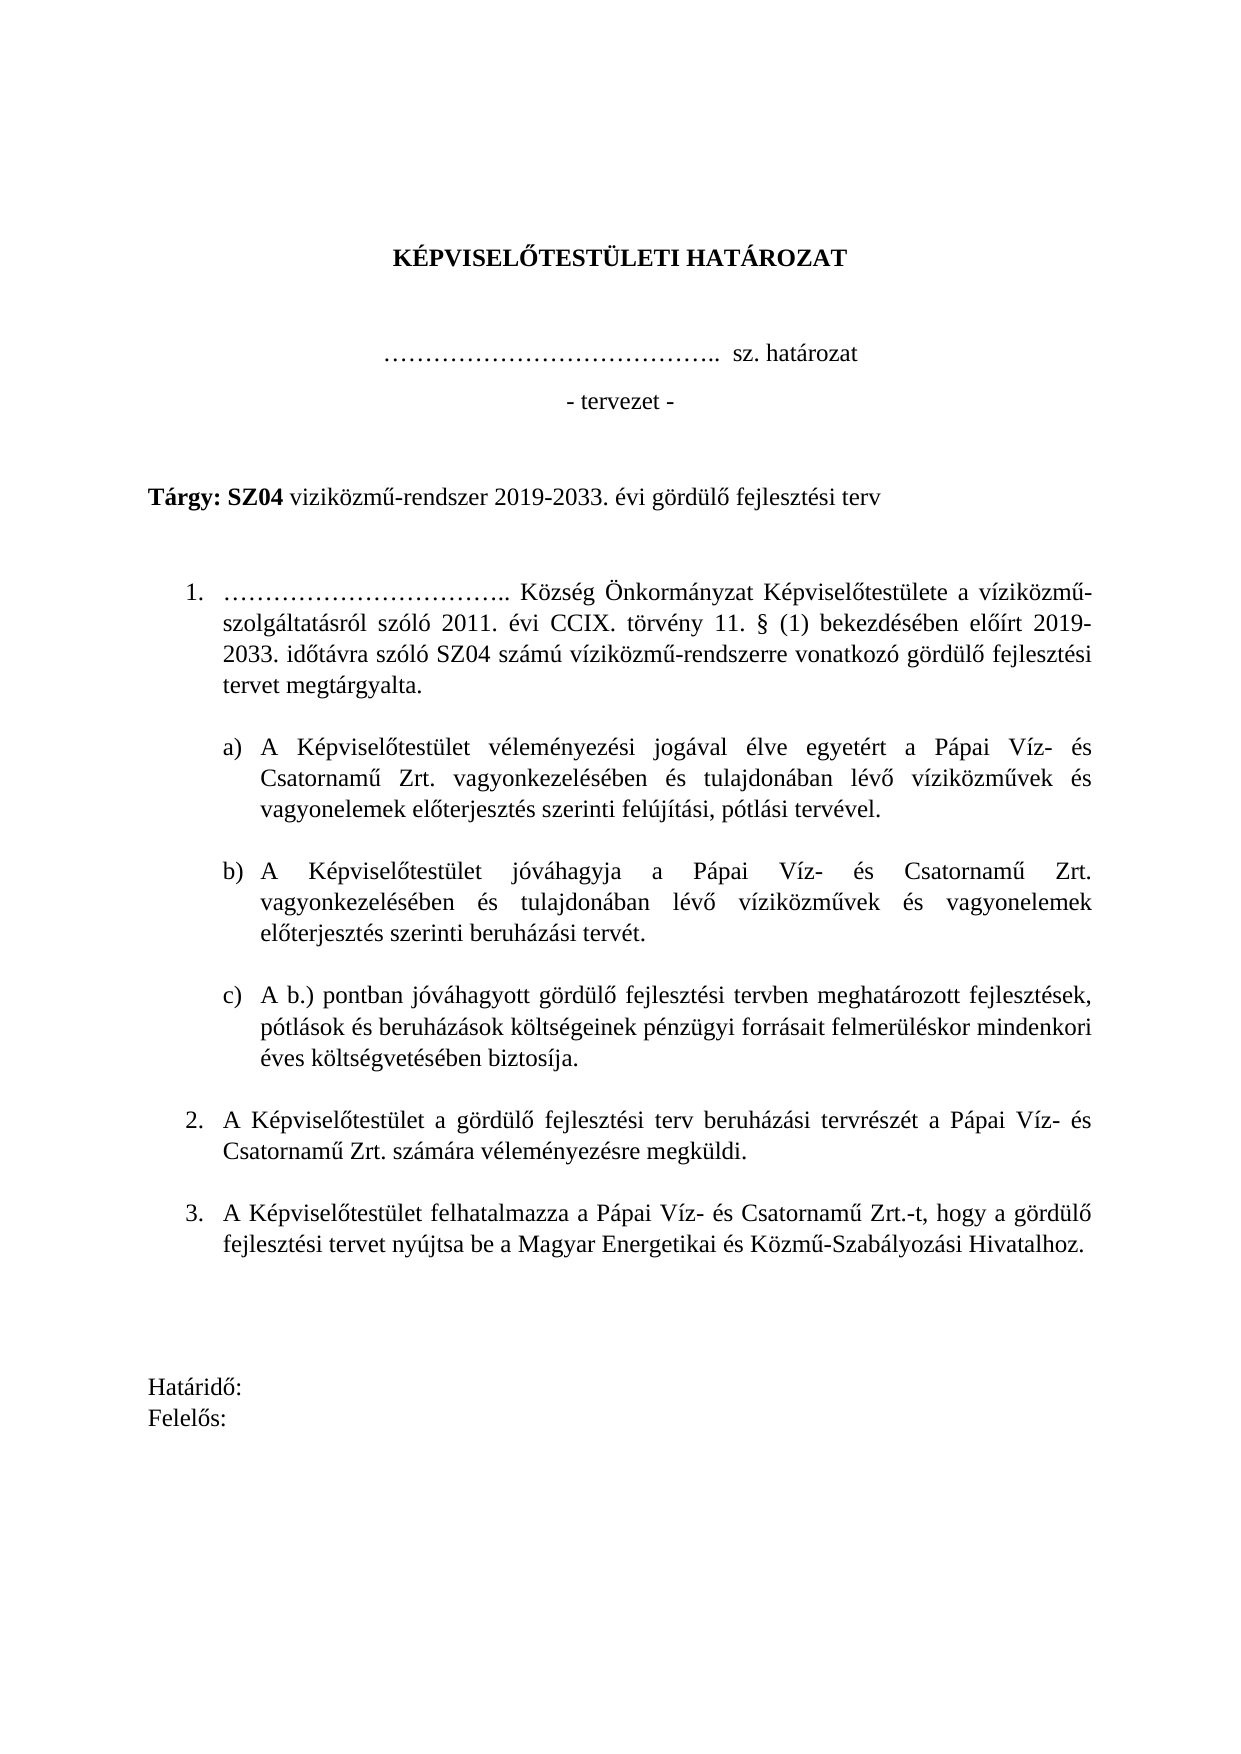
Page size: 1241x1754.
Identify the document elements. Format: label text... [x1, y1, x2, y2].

text - tervezet - [148, 386, 1093, 415]
text KÉPVISELŐTESTÜLETI HATÁROZAT [148, 243, 1093, 272]
list A Képviselőtestület jóváhagyja a Pápai Víz- és Csatornamű Zrt. vagyonkezelésében és tulajdonában lévő víziközművek és vagyonelemek előterjesztés szerinti beruházási tervét. [223, 856, 1093, 947]
text Határidő: [148, 1372, 1093, 1401]
text Tárgy: SZ04 viziközmű-rendszer 2019-2033. évi gördülő fejlesztési terv [148, 482, 1093, 510]
list A Képviselőtestület a gördülő fejlesztési terv beruházási tervrészét a Pápai Víz- és Csatornamű Zrt. számára véleményezésre megküldi. [185, 1105, 1093, 1164]
text Felelős: [148, 1403, 1093, 1432]
text ………………………………….. sz. határozat [148, 338, 1093, 367]
list A b.) pontban jóváhagyott gördülő fejlesztési tervben meghatározott fejlesztések, pótlások és beruházások költségeinek pénzügyi forrásait felmerüléskor mindenkori éves költségvetésében biztosíja. [223, 981, 1093, 1071]
list A Képviselőtestület felhatalmazza a Pápai Víz- és Csatornamű Zrt.-t, hogy a gördülő fejlesztési tervet nyújtsa be a Magyar Energetikai és Közmű-Szabályozási Hivatalhoz. [185, 1198, 1093, 1258]
list …………………………….. Község Önkormányzat Képviselőtestülete a víziközmű-szolgáltatásról szóló 2011. évi CCIX. törvény 11. § (1) bekezdésében előírt 2019-2033. időtávra szóló SZ04 számú víziközmű-rendszerre vonatkozó gördülő fejlesztési tervet megtárgyalta. [185, 577, 1093, 699]
list A Képviselőtestület véleményezési jogával élve egyetért a Pápai Víz- és Csatornamű Zrt. vagyonkezelésében és tulajdonában lévő víziközművek és vagyonelemek előterjesztés szerinti felújítási, pótlási tervével. [223, 732, 1093, 823]
